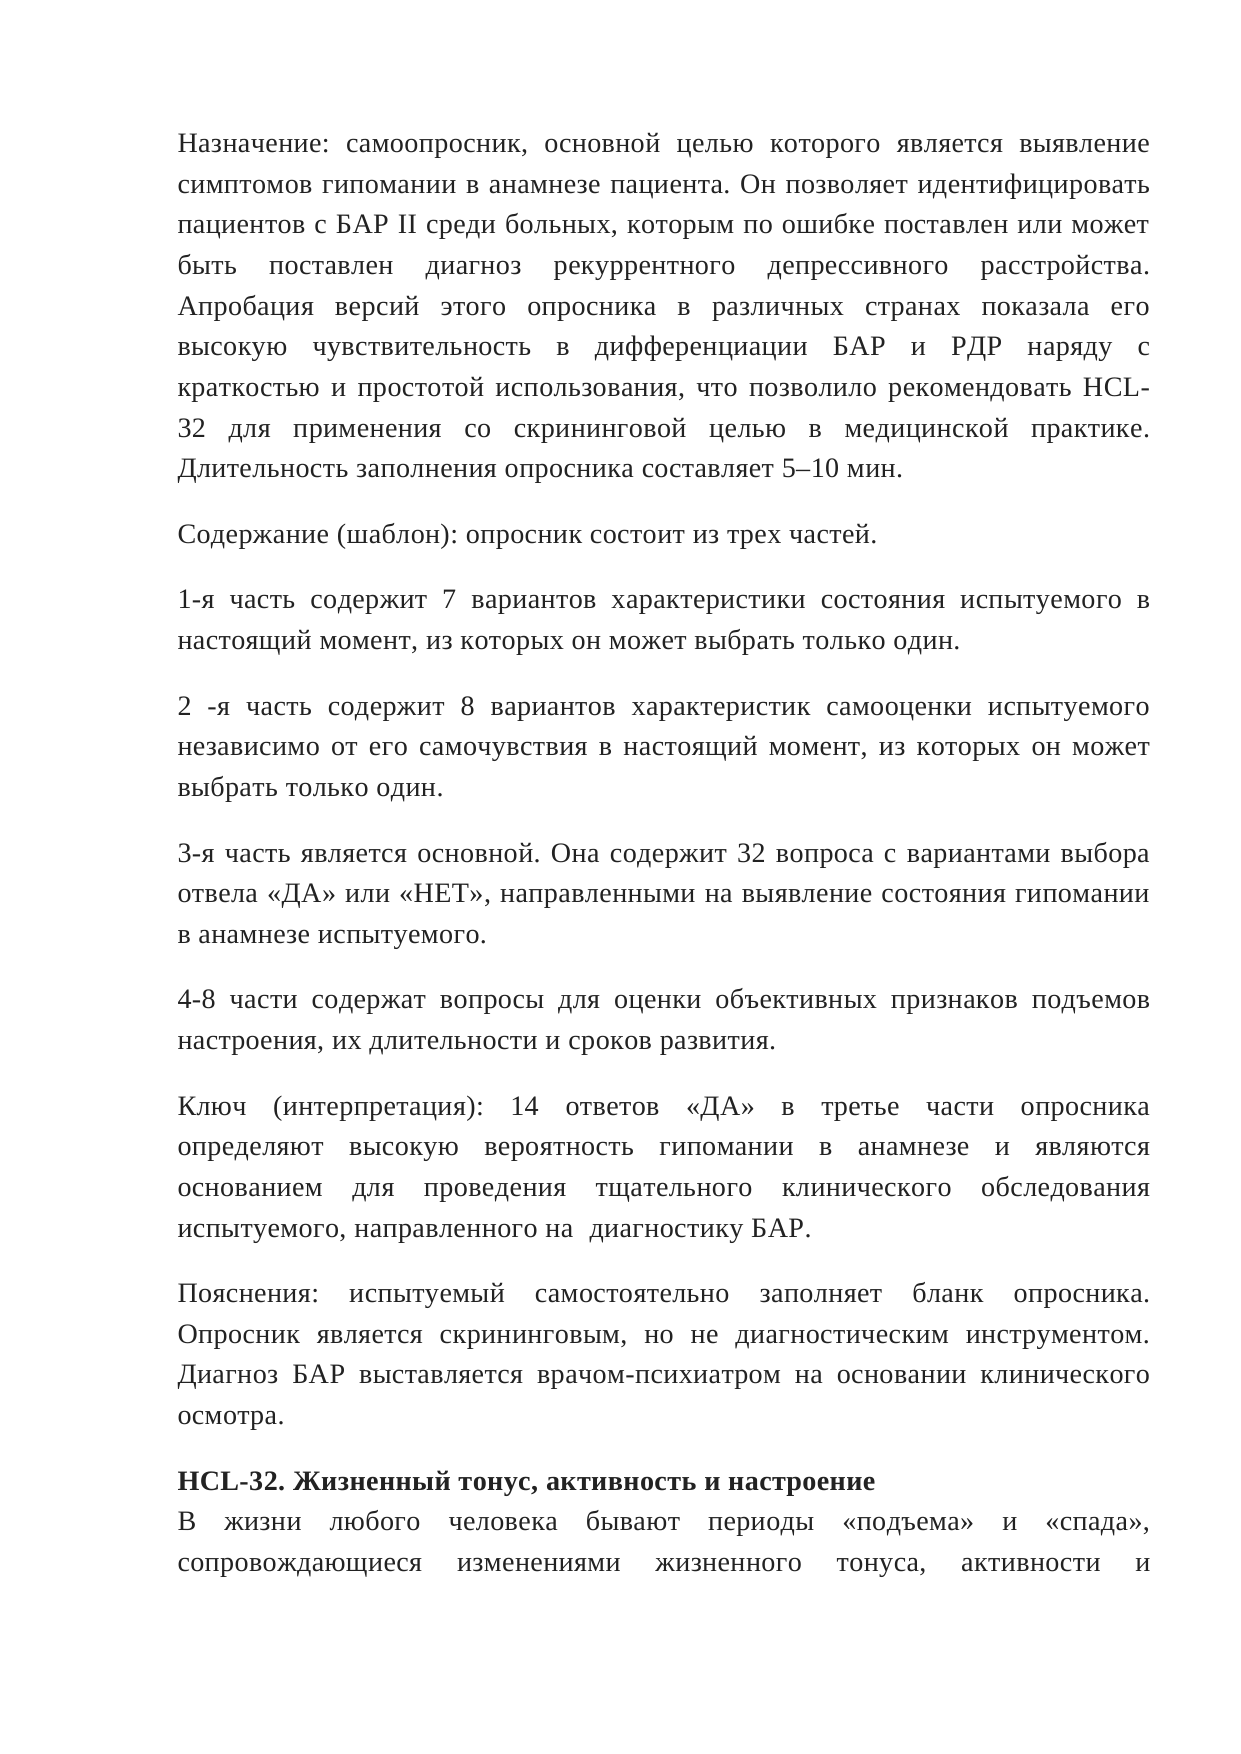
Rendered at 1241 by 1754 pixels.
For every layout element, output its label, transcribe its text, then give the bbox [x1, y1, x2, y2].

text 1-я часть содержит 7 вариантов характеристики состояния испытуемого в настоящий момент, из которых он может выбрать только один. [177, 574, 1152, 656]
text HCL-32. Жизненный тонус, активность и настроение [177, 1456, 1152, 1496]
text 3-я часть является основной. Она содержит 32 вопроса с вариантами выбора отвела «ДА» или «НЕТ», направленными на выявление состояния гипомании в анамнезе испытуемого. [177, 827, 1152, 949]
text Пояснения: испытуемый самостоятельно заполняет бланк опросника. Опросник является скрининговым, но не диагностическим инструментом. Диагноз БАР выставляется врачом-психиатром на основании клинического осмотра. [177, 1268, 1152, 1431]
text 4-8 части содержат вопросы для оценки объективных признаков подъемов настроения, их длительности и сроков развития. [177, 974, 1152, 1056]
text 2 -я часть содержит 8 вариантов характеристик самооценки испытуемого независимо от его самочувствия в настоящий момент, из которых он может выбрать только один. [177, 681, 1152, 802]
text Назначение: самоопросник, основной целью которого является выявление симптомов гипомании в анамнезе пациента. Он позволяет идентифицировать пациентов с БАР II среди больных, которым по ошибке поставлен или может быть поставлен диагноз рекуррентного депрессивного расстройства. Апробация версий этого опросника в различных странах показала его высокую чувствительность в дифференциации БАР и РДР наряду с краткостью и простотой использования, что позволило рекомендовать HCL-32 для применения со скрининговой целью в медицинской практике. Длительность заполнения опросника составляет 5–10 мин. [177, 118, 1152, 484]
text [177, 1496, 1152, 1577]
text Ключ (интерпретация): 14 ответов «ДА» в третье части опросника определяют высокую вероятность гипомании в анамнезе и являются основанием для проведения тщательного клинического обследования испытуемого, направленного на диагностику БАР. [177, 1081, 1152, 1243]
text Содержание (шаблон): опросник состоит из трех частей. [177, 509, 1152, 549]
